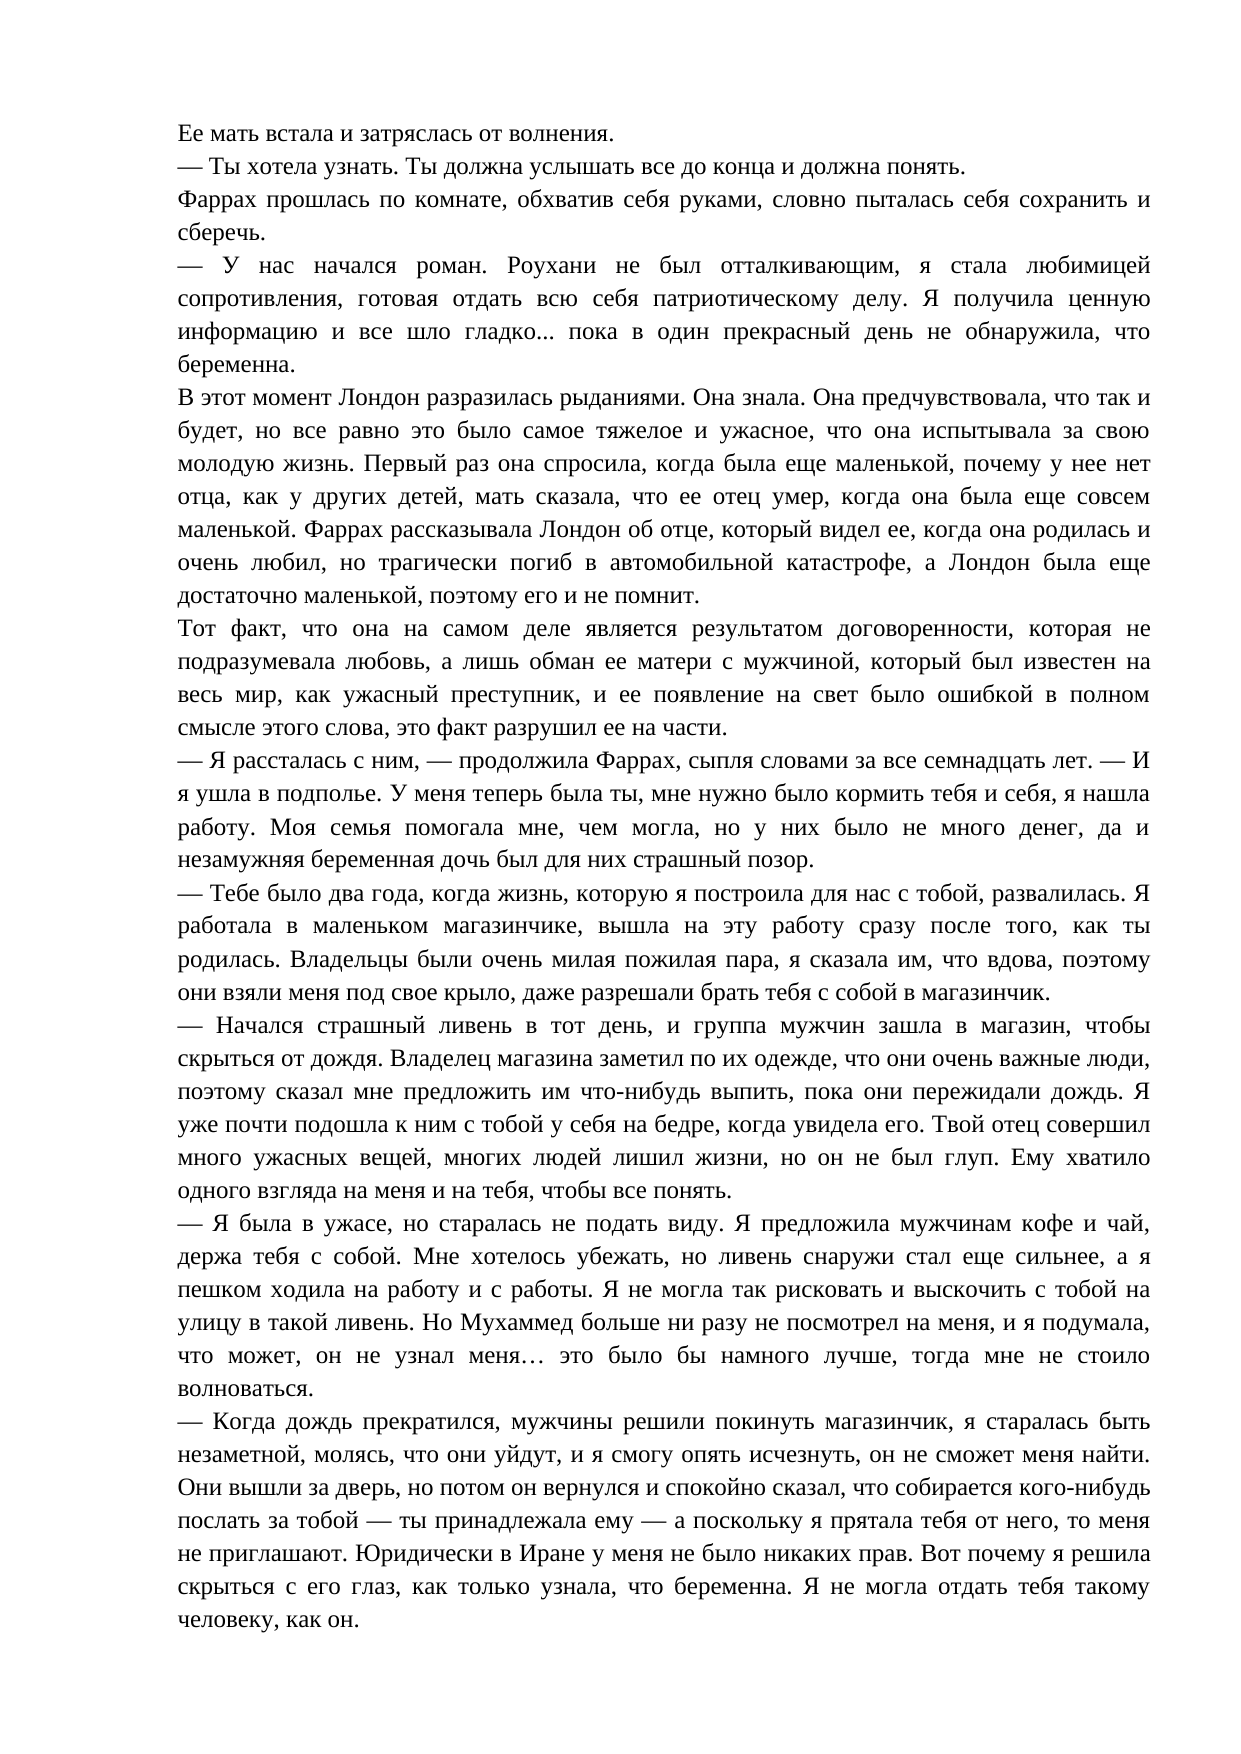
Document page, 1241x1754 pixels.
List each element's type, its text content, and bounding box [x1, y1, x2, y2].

text — Я рассталась с ним, — продолжила Фаррах, сыпля словами за все семнадцать лет. — И я ушла в подполье. У меня теперь была ты, мне нужно было кормить тебя и себя, я нашла работу. Моя семья помогала мне, чем могла, но у них было не много денег, да и незамужняя беременная дочь был для них страшный позор. [177, 746, 1152, 873]
text — Ты хотела узнать. Ты должна услышать все до конца и должна понять. [177, 151, 1152, 180]
text Фаррах прошлась по комнате, обхватив себя руками, словно пыталась себя сохранить и сберечь. [177, 184, 1152, 246]
text — Я была в ужасе, но старалась не подать виду. Я предложила мужчинам кофе и чай, держа тебя с собой. Мне хотелось убежать, но ливень снаружи стал еще сильнее, а я пешком ходила на работу и с работы. Я не могла так рисковать и выскочить с тобой на улицу в такой ливень. Но Мухаммед больше ни разу не посмотрел на меня, и я подумала, что может, он не узнал меня… это было бы намного лучше, тогда мне не стоило волноваться. [177, 1208, 1152, 1402]
text — Тебе было два года, когда жизнь, которую я построила для нас с тобой, развалилась. Я работала в маленьком магазинчике, вышла на эту работу сразу после того, как ты родилась. Владельцы были очень милая пожилая пара, я сказала им, что вдова, поэтому они взяли меня под свое крыло, даже разрешали брать тебя с собой в магазинчик. [177, 878, 1152, 1005]
text Тот факт, что она на самом деле является результатом договоренности, которая не подразумевала любовь, а лишь обман ее матери с мужчиной, который был известен на весь мир, как ужасный преступник, и ее появление на свет было ошибкой в полном смысле этого слова, это факт разрушил ее на части. [177, 613, 1152, 741]
text — Начался страшный ливень в тот день, и группа мужчин зашла в магазин, чтобы скрыться от дождя. Владелец магазина заметил по их одежде, что они очень важные люди, поэтому сказал мне предложить им что-нибудь выпить, пока они пережидали дождь. Я уже почти подошла к ним с тобой у себя на бедре, когда увидела его. Твой отец совершил много ужасных вещей, многих людей лишил жизни, но он не был глуп. Ему хватило одного взгляда на меня и на тебя, чтобы все понять. [177, 1010, 1152, 1203]
text В этот момент Лондон разразилась рыданиями. Она знала. Она предчувствовала, что так и будет, но все равно это было самое тяжелое и ужасное, что она испытывала за свою молодую жизнь. Первый раз она спросила, когда была еще маленькой, почему у нее нет отца, как у других детей, мать сказала, что ее отец умер, когда она была еще совсем маленькой. Фаррах рассказывала Лондон об отце, который видел ее, когда она родилась и очень любил, но трагически погиб в автомобильной катастрофе, а Лондон была еще достаточно маленькой, поэтому его и не помнит. [177, 382, 1152, 609]
text — У нас начался роман. Роухани не был отталкивающим, я стала любимицей сопротивления, готовая отдать всю себя патриотическому делу. Я получила ценную информацию и все шло гладко... пока в один прекрасный день не обнаружила, что беременна. [177, 250, 1152, 378]
text — Когда дождь прекратился, мужчины решили покинуть магазинчик, я старалась быть незаметной, молясь, что они уйдут, и я смогу опять исчезнуть, он не сможет меня найти. Они вышли за дверь, но потом он вернулся и спокойно сказал, что собирается кого-нибудь послать за тобой — ты принадлежала ему — а поскольку я прятала тебя от него, то меня не приглашают. Юридически в Иране у меня не было никаких прав. Вот почему я решила скрыться с его глаз, как только узнала, что беременна. Я не могла отдать тебя такому человеку, как он. [177, 1406, 1152, 1633]
text Ее мать встала и затряслась от волнения. [177, 118, 1152, 147]
